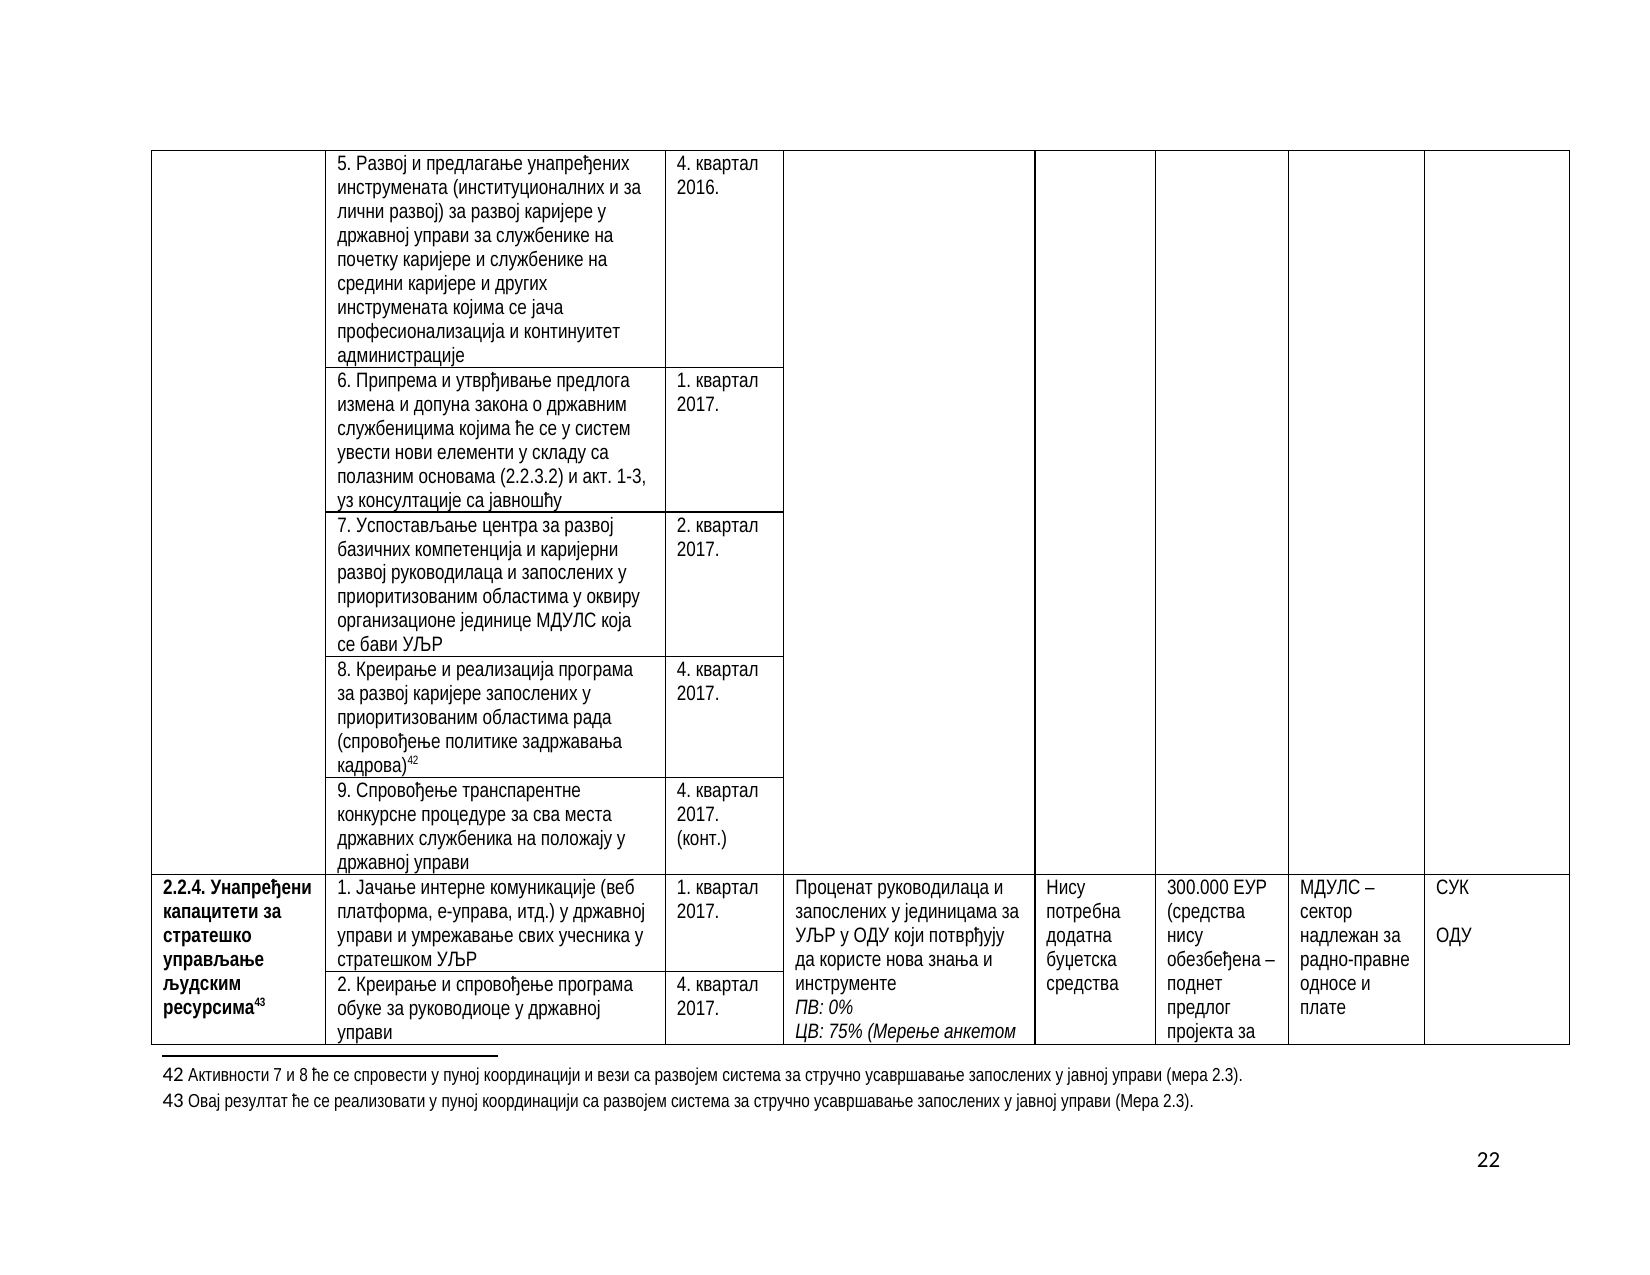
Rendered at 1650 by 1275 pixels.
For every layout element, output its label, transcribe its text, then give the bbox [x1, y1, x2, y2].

table_cell 300.000 ЕУР (средства нису обезбеђена – поднет предлог пројекта за период 2015-2017 – исто као 2.2.3) [1156, 875, 1288, 1044]
table_cell Нису потребна додатна буџетска средства [1036, 875, 1155, 1044]
table_cell 4. квартал 2016. [666, 151, 783, 367]
table_cell 2.2.4. Унапређени капацитети за стратешко управљање људским ресурсима [152, 875, 325, 1044]
table_cell 2. Креирање и спровођење програма обуке за руководиоце у државној управи [326, 972, 665, 1044]
table_cell 8. Креирање и реализација програма за развој каријере запослених у приоритизованим областима рада (спровођење политике задржавања кадрова) [326, 657, 665, 777]
table_cell 1. квартал 2017. [666, 368, 783, 511]
table_cell 4. квартал 2017. [666, 657, 783, 777]
table_cell 4. квартал 2017. [666, 972, 783, 1044]
table_cell 7. Успостављање центра за развој базичних компетенција и каријерни развој руководилаца и запослених у приоритизованим областима у оквиру организационе јединице МДУЛС која се бави УЉР [326, 513, 665, 656]
table_cell 4. квартал 2017. (конт.) [666, 778, 783, 874]
table_cell Проценат руководилаца и запослених у јединицама за УЉР у ОДУ који потврђују да користе нова знања и инструменте ПВ: 0% ЦВ: 75% (Мерење анкетом на крају 2017.) [784, 875, 1034, 1044]
table_cell МДУЛС – сектор надлежан за радно-правне односе и плате [1289, 875, 1424, 1044]
table_cell СУК ОДУ [1425, 875, 1569, 1044]
table_cell 1. квартал 2017. [666, 875, 783, 971]
table_cell 9. Спровођење транспарентне конкурсне процедуре за сва места државних службеника на положају у државној управи [326, 778, 665, 874]
table_cell 6. Припрема и утврђивање предлога измена и допуна закона о државним службеницима којима ће се у систем увести нови елементи у складу са полазним основама (2.2.3.2) и акт. 1-3, уз консултације са јавношћу [326, 368, 665, 511]
table_cell 2. квартал 2017. [666, 513, 783, 656]
table_cell 1. Јачање интерне комуникације (веб платформа, е-управа, итд.) у државној управи и умрежавање свих учесника у стратешком УЉР [326, 875, 665, 971]
table_cell 5. Развој и предлагање унапређених инструмената (институционалних и за лични развој) за развој каријере у државној управи за службенике на почетку каријере и службенике на средини каријере и других инструмената којима се јача професионализација и континуитет администрације [326, 151, 665, 367]
